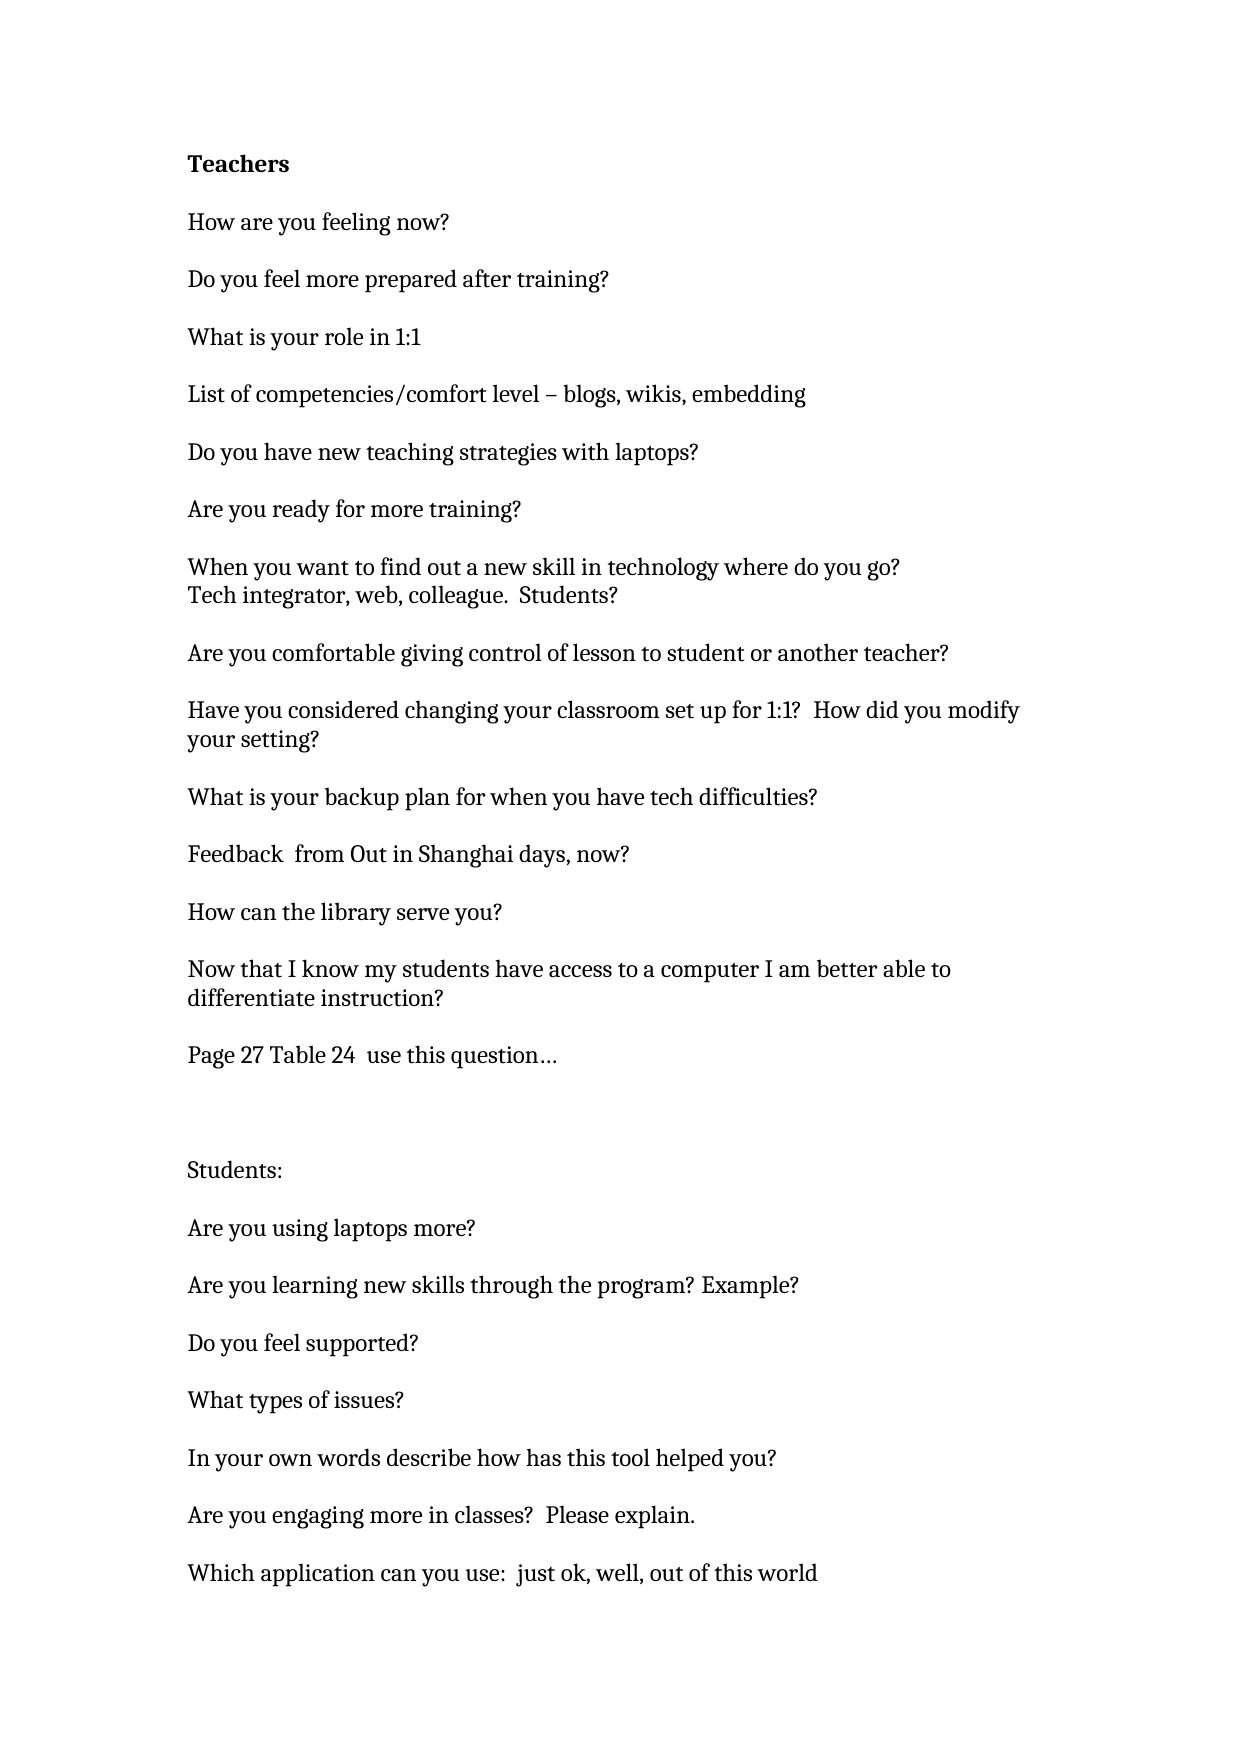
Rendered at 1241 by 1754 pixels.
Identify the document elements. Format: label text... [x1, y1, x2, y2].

text Now that I know my students have access to a computer I am better able to differentiate instruction? [187, 955, 1053, 1012]
text List of competencies/comfort level – blogs, wikis, embedding [187, 380, 1053, 409]
text Do you feel supported? [187, 1329, 1053, 1357]
text Students: [187, 1156, 1053, 1185]
text What is your role in 1:1 [187, 322, 1053, 351]
text When you want to find out a new skill in technology where do you go? [187, 552, 1053, 581]
text Are you ready for more training? [187, 495, 1053, 524]
text Tech integrator, web, colleague. Students? [187, 581, 1053, 610]
text Do you feel more prepared after training? [187, 265, 1053, 294]
text Are you engaging more in classes? Please explain. [187, 1501, 1053, 1530]
text Teachers [187, 150, 1053, 179]
text What types of issues? [187, 1386, 1053, 1415]
text Have you considered changing your classroom set up for 1:1? How did you modify your setting? [187, 696, 1053, 754]
text What is your backup plan for when you have tech difficulties? [187, 782, 1053, 811]
text Are you comfortable giving control of lesson to student or another teacher? [187, 639, 1053, 667]
text How can the library serve you? [187, 897, 1053, 926]
text In your own words describe how has this tool helped you? [187, 1444, 1053, 1472]
text Are you learning new skills through the program? Example? [187, 1271, 1053, 1300]
text Page 27 Table 24 use this question… [187, 1041, 1053, 1070]
text Which application can you use: just ok, well, out of this world [187, 1559, 1053, 1587]
text Do you have new teaching strategies with laptops? [187, 437, 1053, 466]
text Feedback from Out in Shanghai days, now? [187, 840, 1053, 869]
text How are you feeling now? [187, 207, 1053, 236]
text Are you using laptops more? [187, 1214, 1053, 1242]
